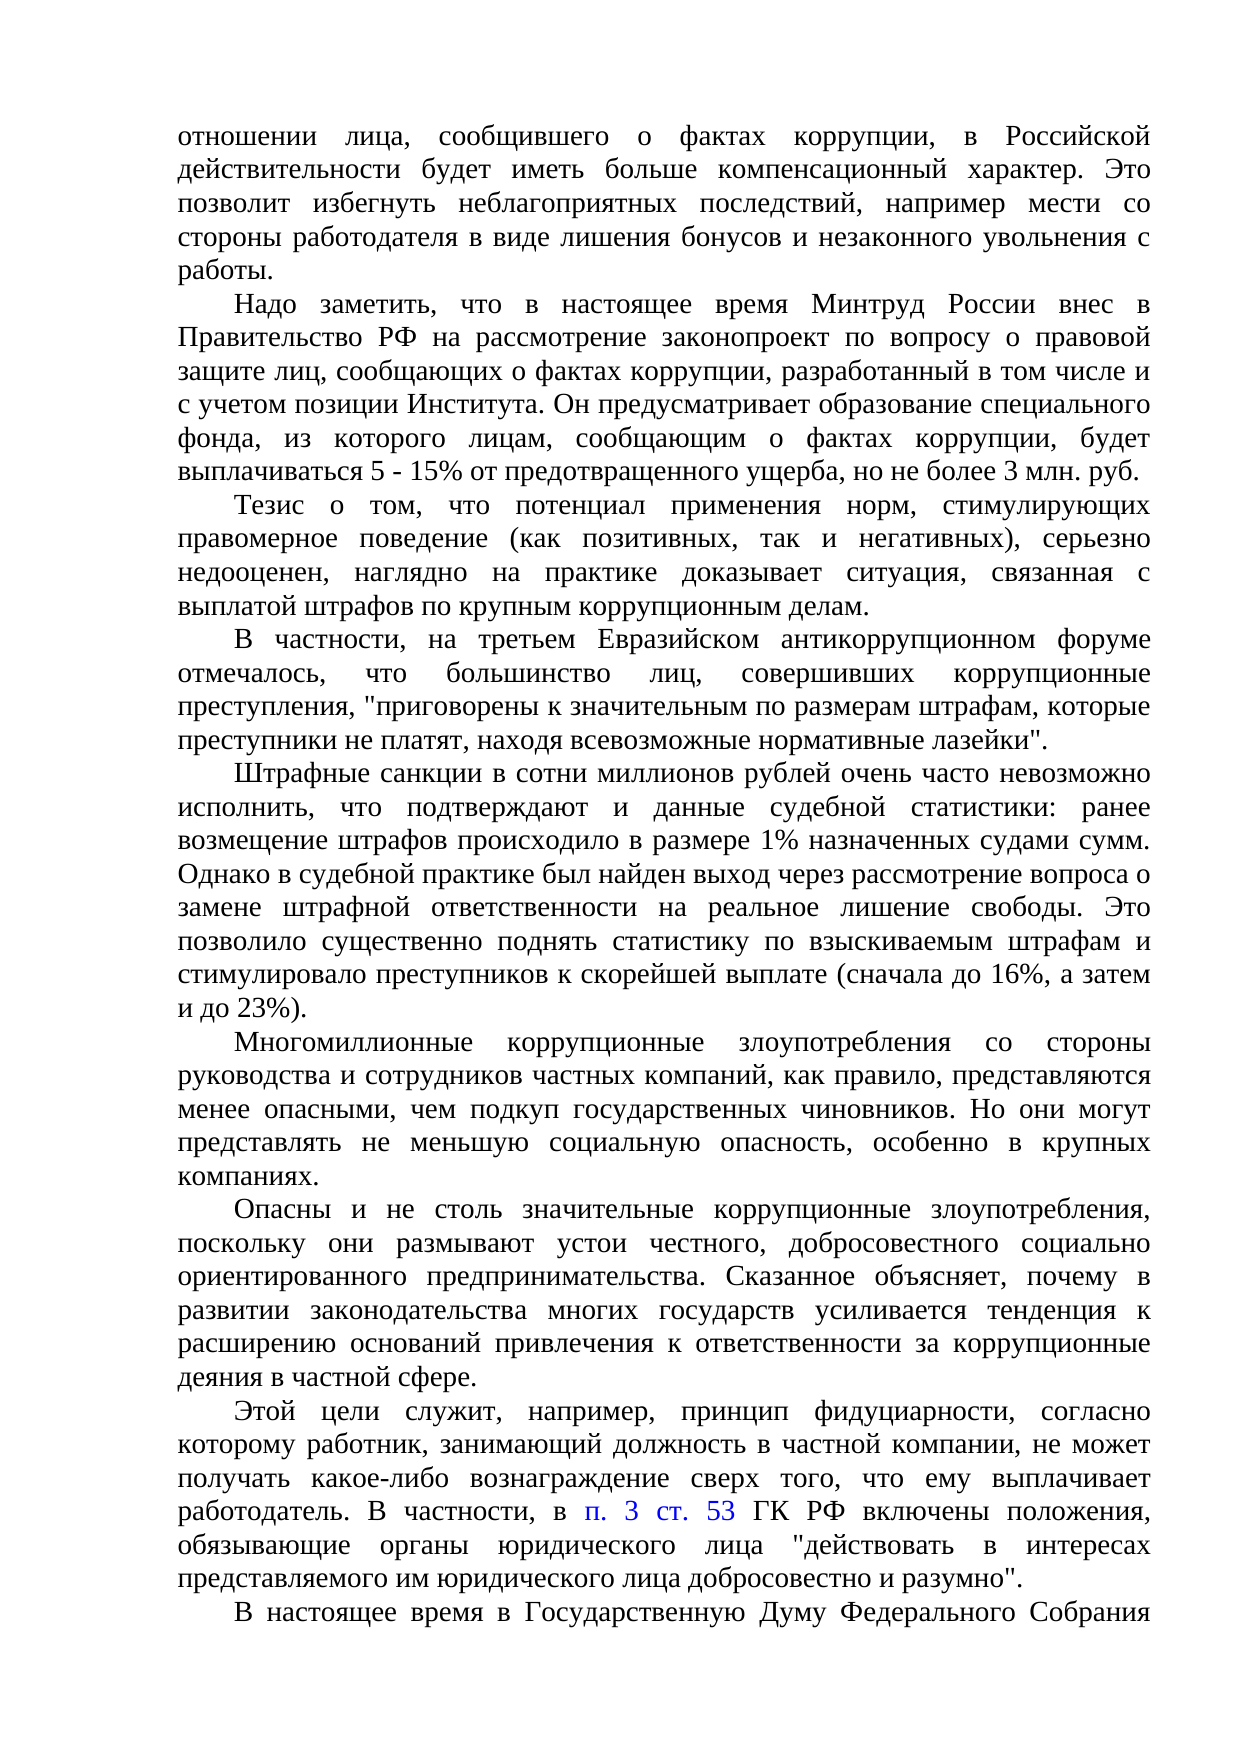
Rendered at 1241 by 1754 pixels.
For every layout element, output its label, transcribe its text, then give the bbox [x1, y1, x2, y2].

text Надо заметить, что в настоящее время Минтруд России внес в Правительство РФ на рассмотрение законопроект по вопросу о правовой защите лиц, сообщающих о фактах коррупции, разработанный в том числе и с учетом позиции Института. Он предусматривает образование специального фонда, из которого лицам, сообщающим о фактах коррупции, будет выплачиваться 5 - 15% от предотвращенного ущерба, но не более 3 млн. руб. [177, 286, 1152, 487]
text Этой цели служит, например, принцип фидуциарности, согласно которому работник, занимающий должность в частной компании, не может получать какое-либо вознаграждение сверх того, что ему выплачивает работодатель. В частности, в п. 3 ст. 53 ГК РФ включены положения, обязывающие органы юридического лица "действовать в интересах представляемого им юридического лица добросовестно и разумно". [177, 1393, 1152, 1594]
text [177, 1594, 1152, 1627]
text В частности, на третьем Евразийском антикоррупционном форуме отмечалось, что большинство лиц, совершивших коррупционные преступления, "приговорены к значительным по размерам штрафам, которые преступники не платят, находя всевозможные нормативные лазейки". [177, 621, 1152, 755]
text Тезис о том, что потенциал применения норм, стимулирующих правомерное поведение (как позитивных, так и негативных), серьезно недооценен, наглядно на практике доказывает ситуация, связанная с выплатой штрафов по крупным коррупционным делам. [177, 487, 1152, 621]
text Многомиллионные коррупционные злоупотребления со стороны руководства и сотрудников частных компаний, как правило, представляются менее опасными, чем подкуп государственных чиновников. Но они могут представлять не меньшую социальную опасность, особенно в крупных компаниях. [177, 1024, 1152, 1191]
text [177, 118, 1152, 286]
text Штрафные санкции в сотни миллионов рублей очень часто невозможно исполнить, что подтверждают и данные судебной статистики: ранее возмещение штрафов происходило в размере 1% назначенных судами сумм. Однако в судебной практике был найден выход через рассмотрение вопроса о замене штрафной ответственности на реальное лишение свободы. Это позволило существенно поднять статистику по взыскиваемым штрафам и стимулировало преступников к скорейшей выплате (сначала до 16%, а затем и до 23%). [177, 755, 1152, 1024]
text Опасны и не столь значительные коррупционные злоупотребления, поскольку они размывают устои честного, добросовестного социально ориентированного предпринимательства. Сказанное объясняет, почему в развитии законодательства многих государств усиливается тенденция к расширению оснований привлечения к ответственности за коррупционные деяния в частной сфере. [177, 1191, 1152, 1393]
